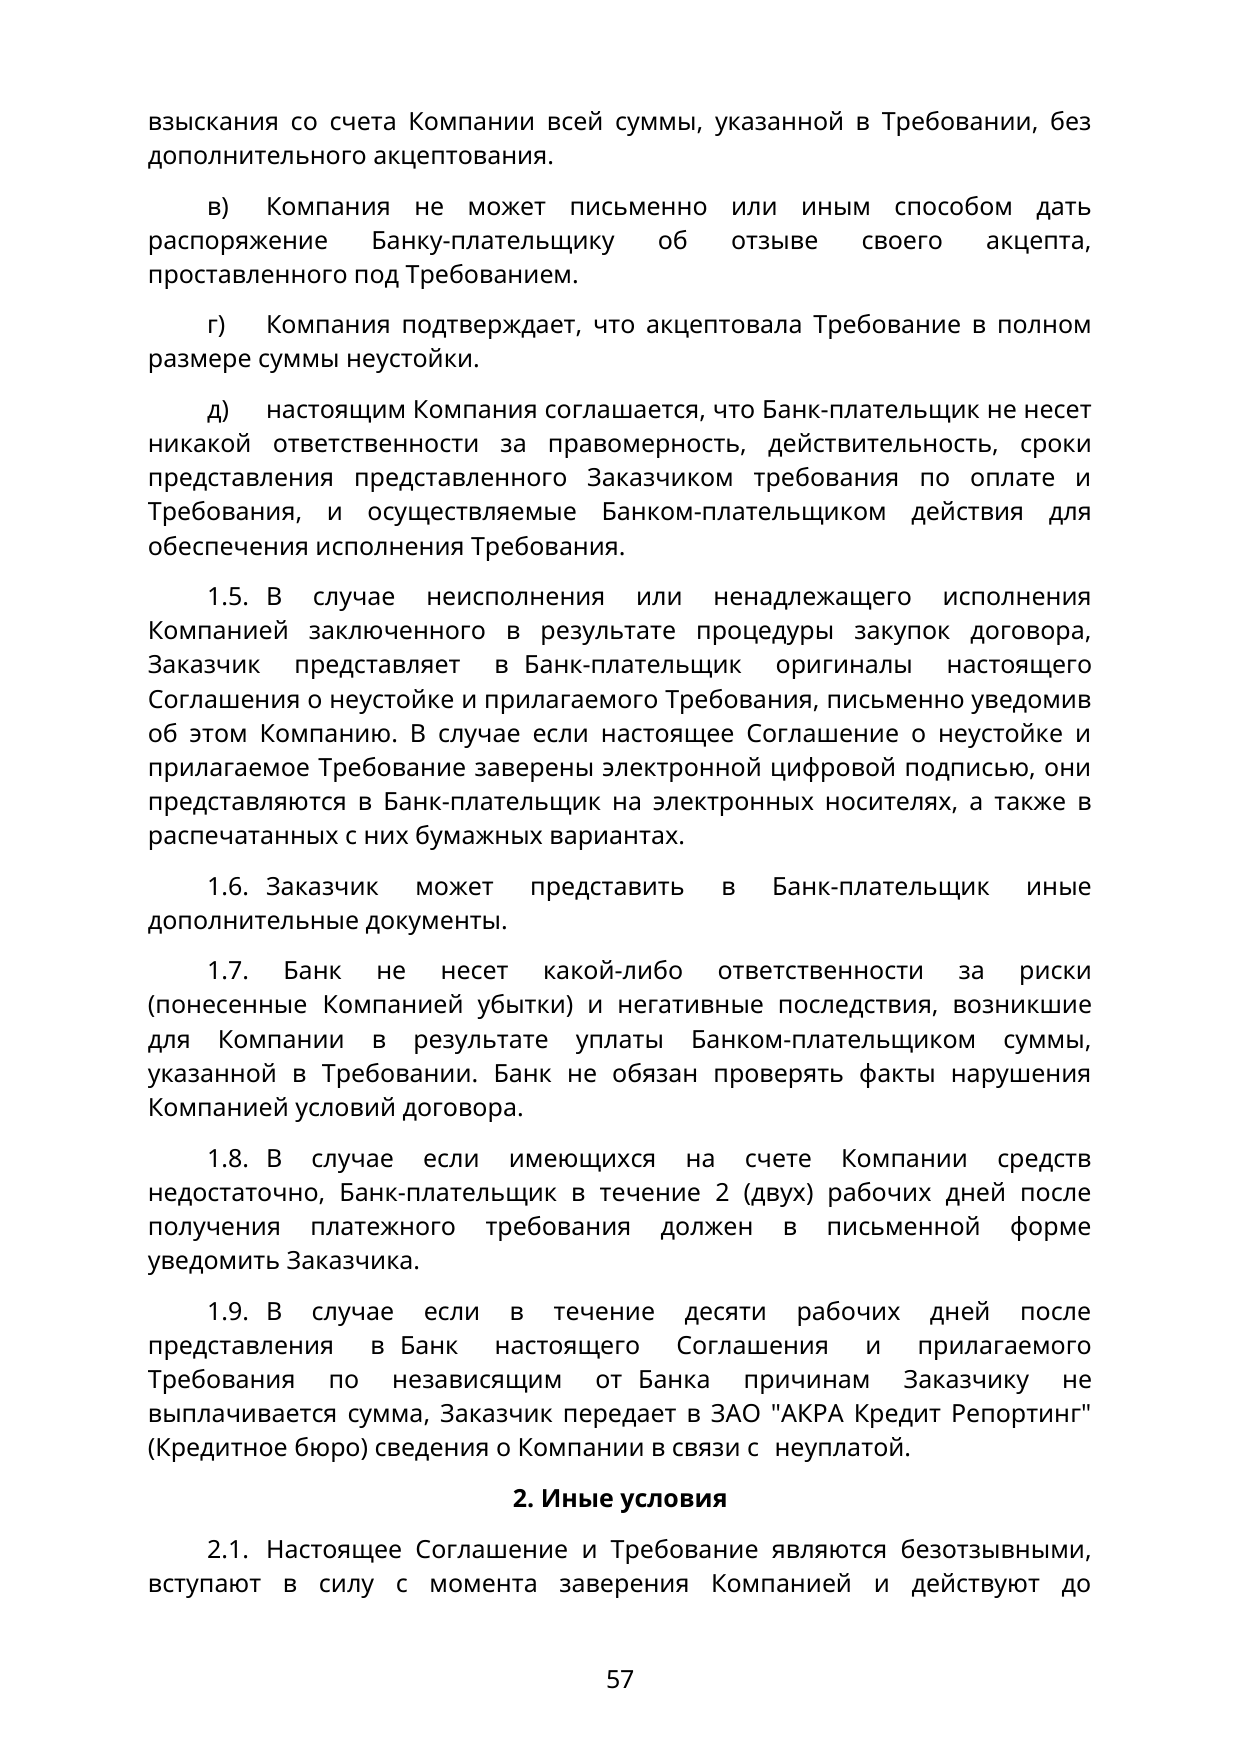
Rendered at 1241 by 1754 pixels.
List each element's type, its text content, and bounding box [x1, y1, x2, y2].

text 1.7. Банк не несет какой-либо ответственности за риски (понесенные Компанией убытки) и негативные последствия, возникшие для Компании в результате уплаты Банком-плательщиком суммы, указанной в Требовании. Банк не обязан проверять факты нарушения Компанией условий договора. [148, 953, 1092, 1124]
text в) Компания не может письменно или иным способом дать распоряжение Банку-плательщику об отзыве своего акцепта, проставленного под Требованием. [148, 188, 1092, 290]
text д) настоящим Компания соглашается, что Банк-плательщик не несет никакой ответственности за правомерность, действительность, сроки представления представленного Заказчиком требования по оплате и Требования, и осуществляемые Банком-плательщиком действия для обеспечения исполнения Требования. [148, 392, 1092, 562]
text 1.5. В случае неисполнения или ненадлежащего исполнения Компанией заключенного в результате процедуры закупок договора, Заказчик представляет в Банк-плательщик оригиналы настоящего Соглашения о неустойке и прилагаемого Требования, письменно уведомив об этом Компанию. В случае если настоящее Соглашение о неустойке и прилагаемое Требование заверены электронной цифровой подписью, они представляются в Банк-плательщик на электронных носителях, а также в распечатанных с них бумажных вариантах. [148, 579, 1092, 852]
text г) Компания подтверждает, что акцептовала Требование в полном размере суммы неустойки. [148, 307, 1092, 375]
text 1.8. В случае если имеющихся на счете Компании средств недостаточно, Банк-плательщик в течение 2 (двух) рабочих дней после получения платежного требования должен в письменной форме уведомить Заказчика. [148, 1140, 1092, 1277]
text 2. Иные условия [148, 1481, 1092, 1515]
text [148, 103, 1092, 172]
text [148, 1532, 1092, 1600]
text 1.9. В случае если в течение десяти рабочих дней после представления в Банк настоящего Соглашения и прилагаемого Требования по независящим от Банка причинам Заказчику не выплачивается сумма, Заказчик передает в ЗАО "АКРА Кредит Репортинг" (Кредитное бюро) сведения о Компании в связи с неуплатой. [148, 1293, 1092, 1464]
text 1.6. Заказчик может представить в Банк-плательщик иные дополнительные документы. [148, 868, 1092, 936]
